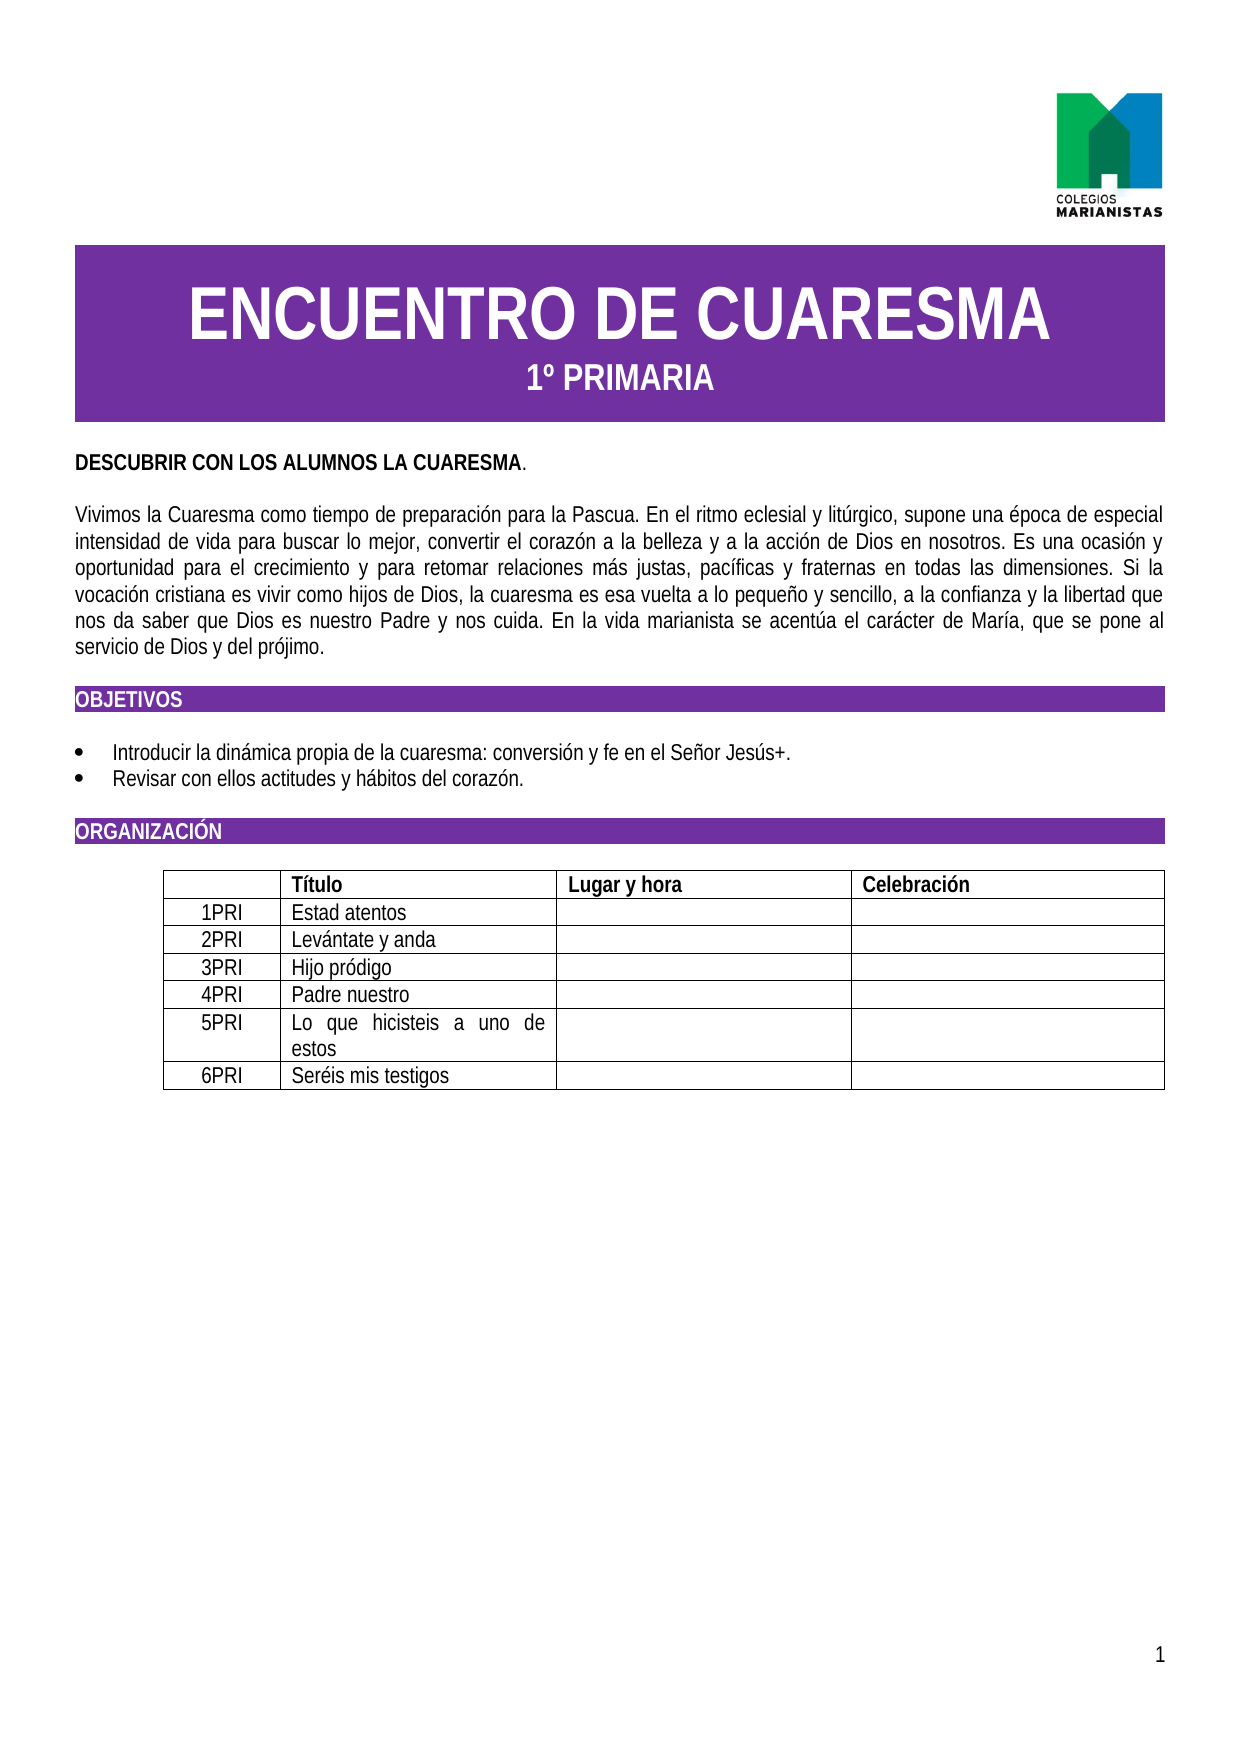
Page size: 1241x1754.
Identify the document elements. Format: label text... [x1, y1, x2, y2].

table_header [164, 871, 280, 898]
list Revisar con ellos actitudes y hábitos del corazón. [75, 765, 1165, 791]
text ENCUENTRO DE CUARESMA [75, 269, 1165, 355]
table_cell Hijo pródigo [281, 954, 556, 980]
table_cell [852, 1062, 1164, 1088]
table_cell Levántate y anda [281, 926, 556, 953]
text Vivimos la Cuaresma como tiempo de preparación para la Pascua. En el ritmo eclesial y litúrgico, supone una época de especial intensidad de vida para buscar lo mejor, convertir el corazón a la belleza y a la acción de Dios en nosotros. Es una ocasión y oportunidad para el crecimiento y para retomar relaciones más justas, pacíficas y fraternas en todas las dimensiones. Si la vocación cristiana es vivir como hijos de Dios, la cuaresma es esa vuelta a lo pequeño y sencillo, a la confianza y la libertad que nos da saber que Dios es nuestro Padre y nos cuida. En la vida marianista se acentúa el carácter de María, que se pone al servicio de Dios y del prójimo. [75, 501, 1165, 659]
text DESCUBRIR CON LOS ALUMNOS LA CUARESMA. [75, 449, 1165, 475]
table_cell [557, 1062, 851, 1088]
text 1º PRIMARIA [75, 355, 1165, 398]
table_cell 2PRI [164, 926, 280, 953]
table_cell [852, 899, 1164, 925]
table_cell Padre nuestro [281, 981, 556, 1007]
picture [1050, 87, 1166, 222]
table_cell [557, 899, 851, 925]
table_cell 1PRI [164, 899, 280, 925]
table_cell 5PRI [164, 1009, 280, 1061]
table_cell [557, 1009, 851, 1061]
table_cell [557, 981, 851, 1007]
table_cell [852, 926, 1164, 953]
table_cell [852, 954, 1164, 980]
table_cell [852, 981, 1164, 1007]
text OBJETIVOS [75, 686, 1165, 712]
table_header Celebración [852, 871, 1164, 898]
table_cell 6PRI [164, 1062, 280, 1088]
text ORGANIZACIÓN [75, 818, 1165, 844]
list Introducir la dinámica propia de la cuaresma: conversión y fe en el Señor Jesús+. [75, 739, 1165, 765]
table_cell Lo que hicisteis a uno de estos [281, 1009, 556, 1061]
table_cell 3PRI [164, 954, 280, 980]
table_cell 4PRI [164, 981, 280, 1007]
table_header Lugar y hora [557, 871, 851, 898]
table_cell Seréis mis testigos [281, 1062, 556, 1088]
table_cell [557, 926, 851, 953]
table_cell Estad atentos [281, 899, 556, 925]
table_cell [557, 954, 851, 980]
table_header Título [281, 871, 556, 898]
table_cell [852, 1009, 1164, 1061]
